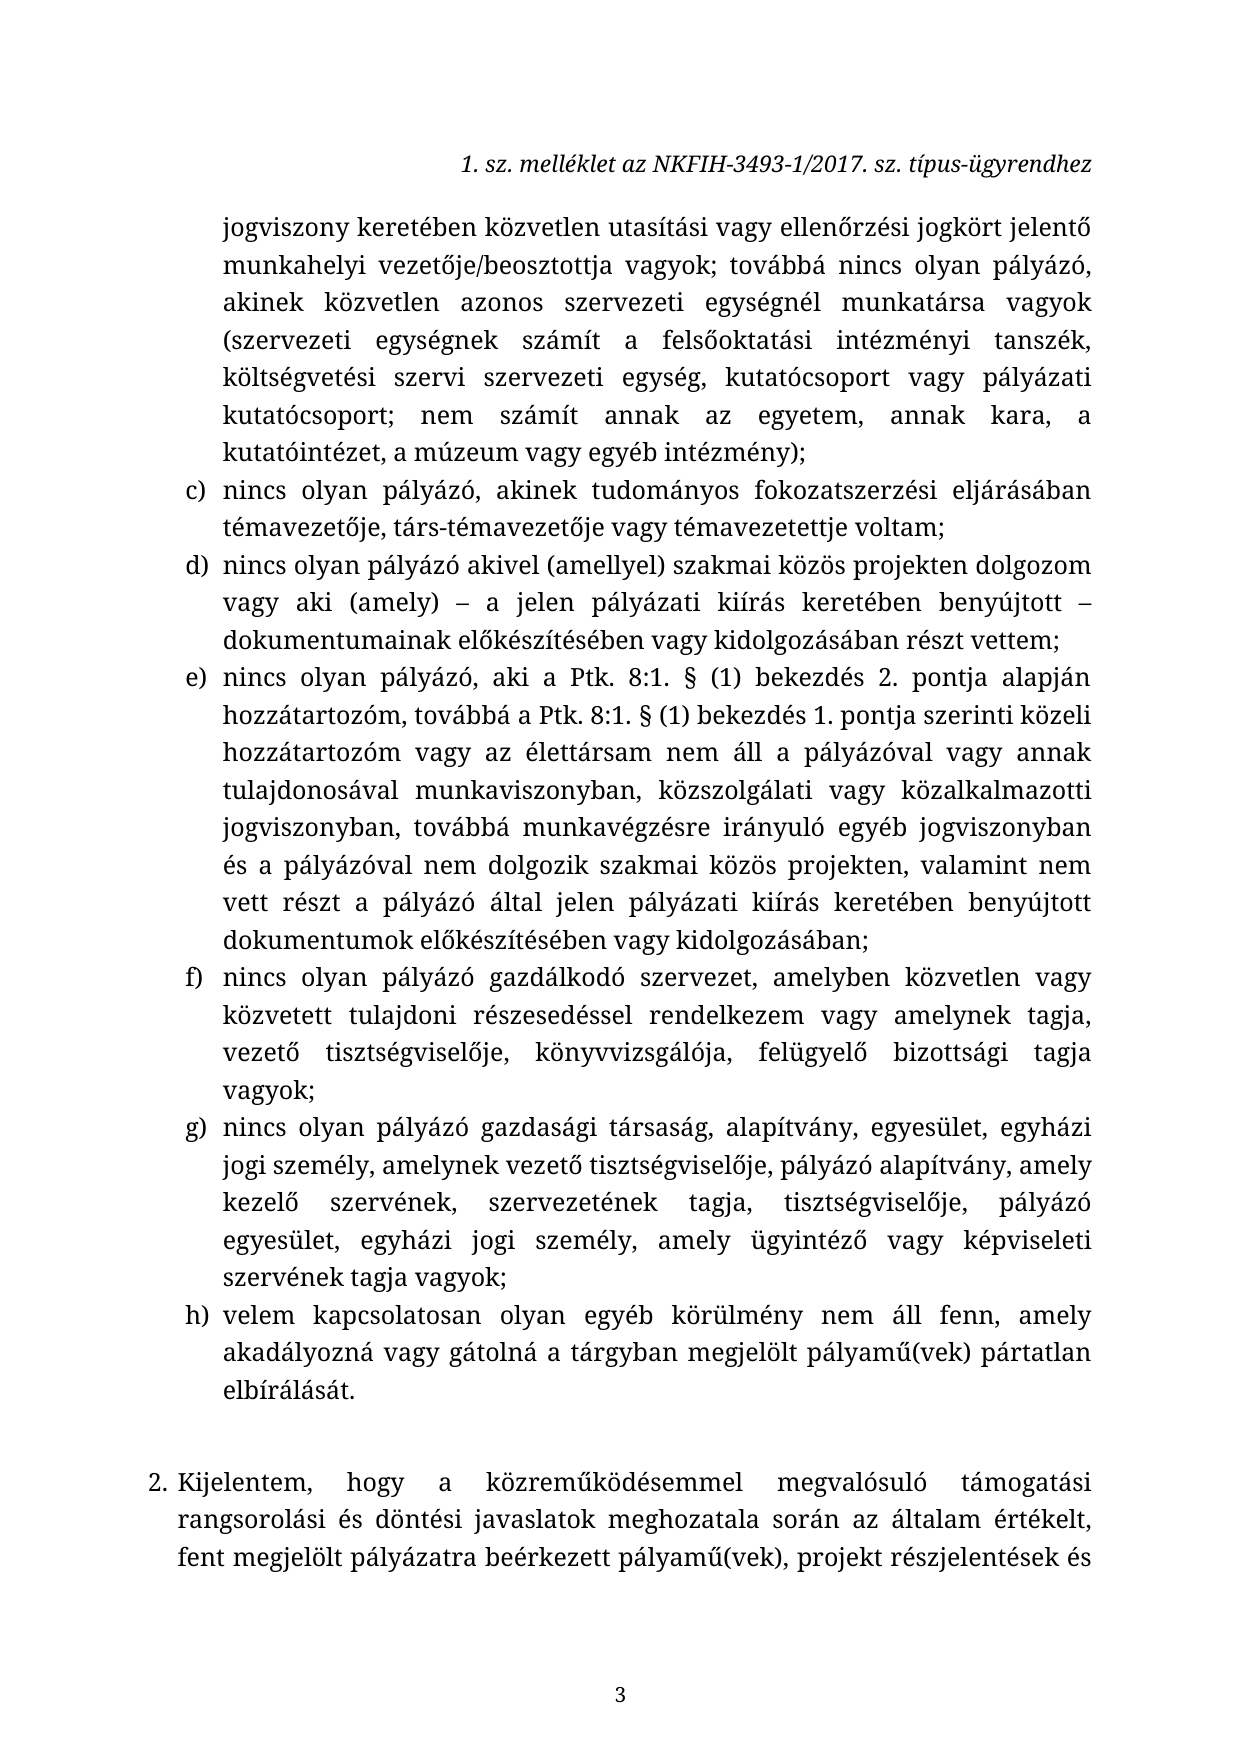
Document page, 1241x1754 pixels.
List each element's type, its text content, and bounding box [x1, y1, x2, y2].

list velem kapcsolatosan olyan egyéb körülmény nem áll fenn, amely akadályozná vagy gátolná a tárgyban megjelölt pályamű(vek) pártatlan elbírálását. [185, 1294, 1092, 1407]
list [148, 1461, 1092, 1573]
list nincs olyan pályázó, aki a Ptk. 8:1. § (1) bekezdés 2. pontja alapján hozzátartozóm, továbbá a Ptk. 8:1. § (1) bekezdés 1. pontja szerinti közeli hozzátartozóm vagy az élettársam nem áll a pályázóval vagy annak tulajdonosával munkaviszonyban, közszolgálati vagy közalkalmazotti jogviszonyban, továbbá munkavégzésre irányuló egyéb jogviszonyban és a pályázóval nem dolgozik szakmai közös projekten, valamint nem vett részt a pályázó által jelen pályázati kiírás keretében benyújtott dokumentumok előkészítésében vagy kidolgozásában; [185, 657, 1092, 957]
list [185, 207, 1092, 469]
list nincs olyan pályázó, akinek tudományos fokozatszerzési eljárásában témavezetője, társ-témavezetője vagy témavezetettje voltam; [185, 469, 1092, 544]
list nincs olyan pályázó gazdálkodó szervezet, amelyben közvetlen vagy közvetett tulajdoni részesedéssel rendelkezem vagy amelynek tagja, vezető tisztségviselője, könyvvizsgálója, felügyelő bizottsági tagja vagyok; [185, 957, 1092, 1107]
list nincs olyan pályázó akivel (amellyel) szakmai közös projekten dolgozom vagy aki (amely) – a jelen pályázati kiírás keretében benyújtott – dokumentumainak előkészítésében vagy kidolgozásában részt vettem; [185, 544, 1092, 657]
list nincs olyan pályázó gazdasági társaság, alapítvány, egyesület, egyházi jogi személy, amelynek vezető tisztségviselője, pályázó alapítvány, amely kezelő szervének, szervezetének tagja, tisztségviselője, pályázó egyesület, egyházi jogi személy, amely ügyintéző vagy képviseleti szervének tagja vagyok; [185, 1107, 1092, 1294]
